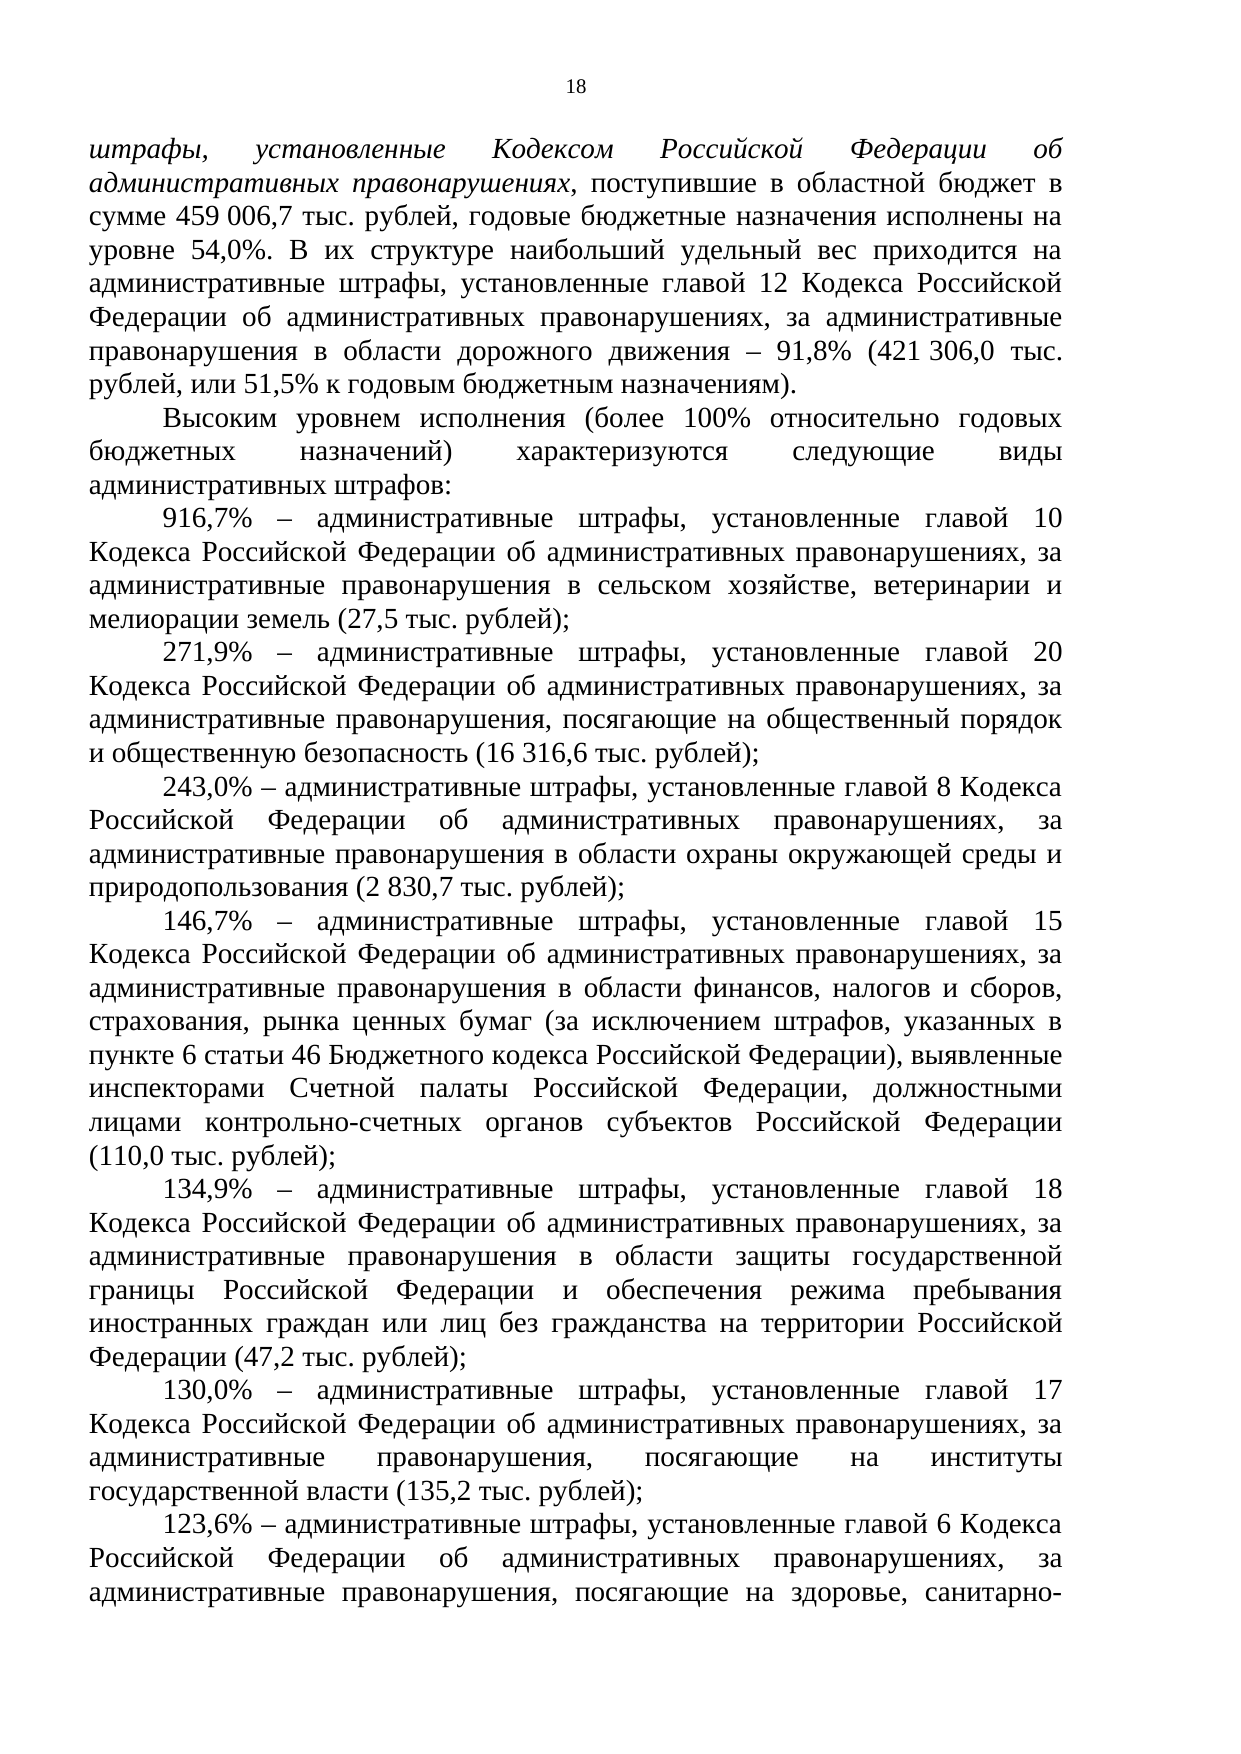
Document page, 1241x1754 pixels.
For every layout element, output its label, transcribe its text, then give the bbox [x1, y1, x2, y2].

text 134,9% – административные штрафы, установленные главой 18 Кодекса Российской Федерации об административных правонарушениях, за административные правонарушения в области защиты государственной границы Российской Федерации и обеспечения режима пребывания иностранных граждан или лиц без гражданства на территории Российской Федерации (47,2 тыс. рублей); [89, 1171, 1063, 1372]
text 916,7% – административные штрафы, установленные главой 10 Кодекса Российской Федерации об административных правонарушениях, за административные правонарушения в сельском хозяйстве, ветеринарии и мелиорации земель (27,5 тыс. рублей); [89, 500, 1063, 634]
text 146,7% – административные штрафы, установленные главой 15 Кодекса Российской Федерации об административных правонарушениях, за административные правонарушения в области финансов, налогов и сборов, страхования, рынка ценных бумаг (за исключением штрафов, указанных в пункте 6 статьи 46 Бюджетного кодекса Российской Федерации), выявленные инспекторами Счетной палаты Российской Федерации, должностными лицами контрольно-счетных органов субъектов Российской Федерации (110,0 тыс. рублей); [89, 903, 1063, 1171]
text Высоким уровнем исполнения (более 100% относительно годовых бюджетных назначений) характеризуются следующие виды административных штрафов: [89, 400, 1063, 500]
text 243,0% – административные штрафы, установленные главой 8 Кодекса Российской Федерации об административных правонарушениях, за административные правонарушения в области охраны окружающей среды и природопользования (2 830,7 тыс. рублей); [89, 769, 1063, 903]
text 271,9% – административные штрафы, установленные главой 20 Кодекса Российской Федерации об административных правонарушениях, за административные правонарушения, посягающие на общественный порядок и общественную безопасность (16 316,6 тыс. рублей); [89, 634, 1063, 769]
text 130,0% – административные штрафы, установленные главой 17 Кодекса Российской Федерации об административных правонарушениях, за административные правонарушения, посягающие на институты государственной власти (135,2 тыс. рублей); [89, 1372, 1063, 1507]
